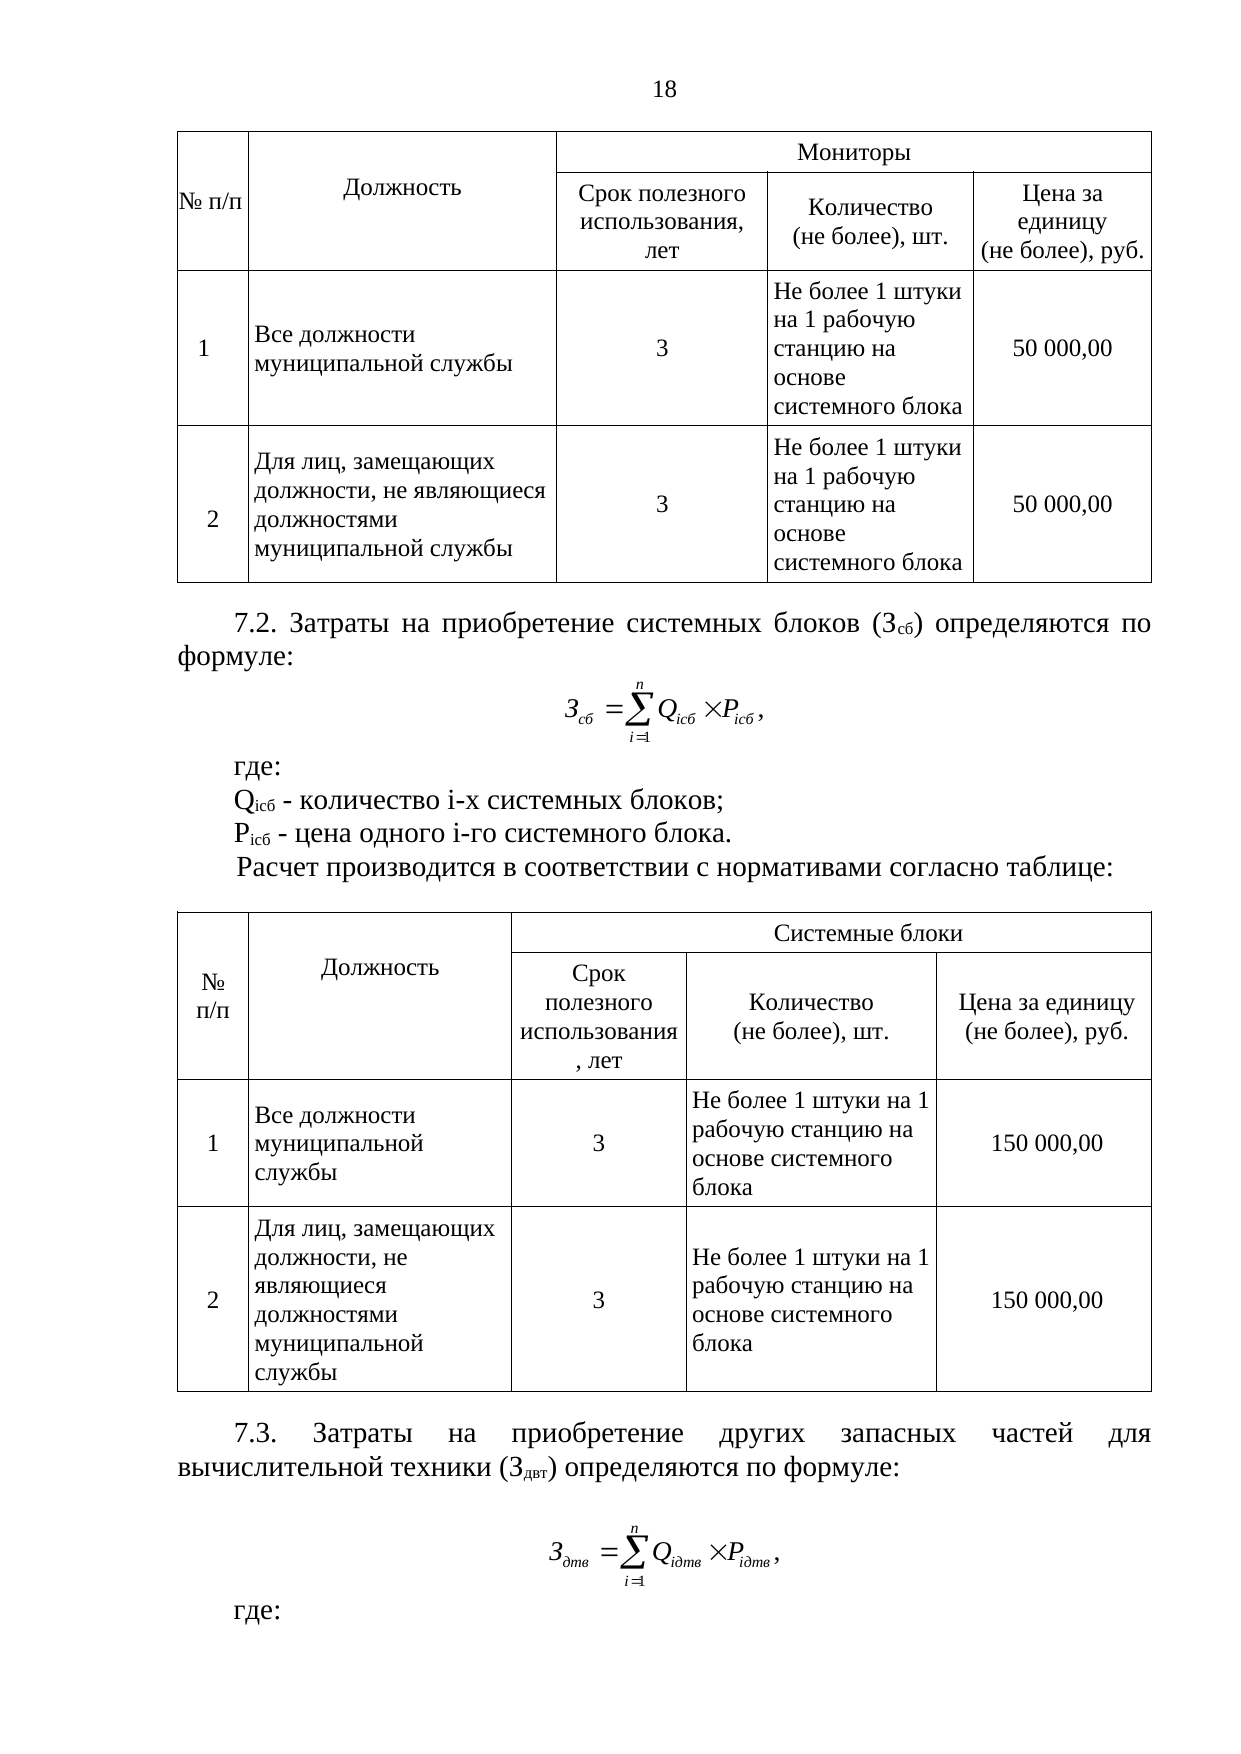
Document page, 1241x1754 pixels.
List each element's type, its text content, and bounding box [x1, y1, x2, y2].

table_cell Не более 1 штуки на 1 рабочую станцию на основе системного блока [687, 1207, 936, 1391]
table_cell 1 [178, 1080, 248, 1206]
table_header Должность [249, 132, 556, 269]
table_cell Количество (не более), шт. [687, 953, 936, 1079]
table_cell 1 2 [178, 426, 248, 582]
table_cell Срок полезного использования, лет [512, 953, 686, 1079]
table_cell 150 000,00 [937, 1080, 1151, 1206]
text Расчет производится в соответствии с нормативами согласно таблице: [177, 849, 1152, 883]
text где: [177, 748, 1152, 782]
table_header Системные блоки [512, 913, 1151, 952]
text 7.3. Затраты на приобретение других запасных частей для вычислительной техники (Здвт) определяются по формуле: [177, 1415, 1152, 1482]
table_cell Для лиц, замещающих должности, не являющиеся должностями муниципальной службы [249, 1207, 511, 1391]
table_cell Для лиц, замещающих должности, не являющиеся должностями муниципальной службы [249, 426, 556, 582]
table_header Мониторы [557, 132, 1151, 171]
table_cell Не более 1 штуки на 1 рабочую станцию на основе системного блока [687, 1080, 936, 1206]
table_cell Не более 1 штуки на 1 рабочую станцию на основе системного блока [768, 271, 973, 425]
table_cell Срок полезного использования, лет [557, 173, 767, 269]
table_cell Все должности муниципальной службы [249, 1080, 511, 1206]
text где: [177, 1592, 1152, 1626]
table_cell Все должности муниципальной службы [249, 271, 556, 425]
table_cell 3 [512, 1080, 686, 1206]
table_cell 3 [557, 271, 767, 425]
table_cell Не более 1 штуки на 1 рабочую станцию на основе системного блока [768, 426, 973, 582]
table_cell 50 000,00 [974, 271, 1151, 425]
table_cell 2 [178, 1207, 248, 1391]
text 7.2. Затраты на приобретение системных блоков (Зсб) определяются по формуле: [177, 605, 1152, 672]
text Piсб - цена одного i-го системного блока. [177, 816, 1152, 849]
table_cell Цена за единицу (не более), руб. [937, 953, 1151, 1079]
table_cell Цена за единицу (не более), руб. [974, 173, 1151, 269]
table_header № п/п [178, 913, 248, 1079]
table_cell 3 [512, 1207, 686, 1391]
table_header № п/п [178, 132, 248, 269]
table_cell 3 [557, 426, 767, 582]
table_cell 1 [178, 271, 248, 425]
text Qiсб - количество i-х системных блоков; [177, 782, 1152, 816]
table_header Должность [249, 913, 511, 1079]
table_cell Количество (не более), шт. [768, 173, 973, 269]
table_cell 50 000,00 [974, 426, 1151, 582]
table_cell 150 000,00 [937, 1207, 1151, 1391]
